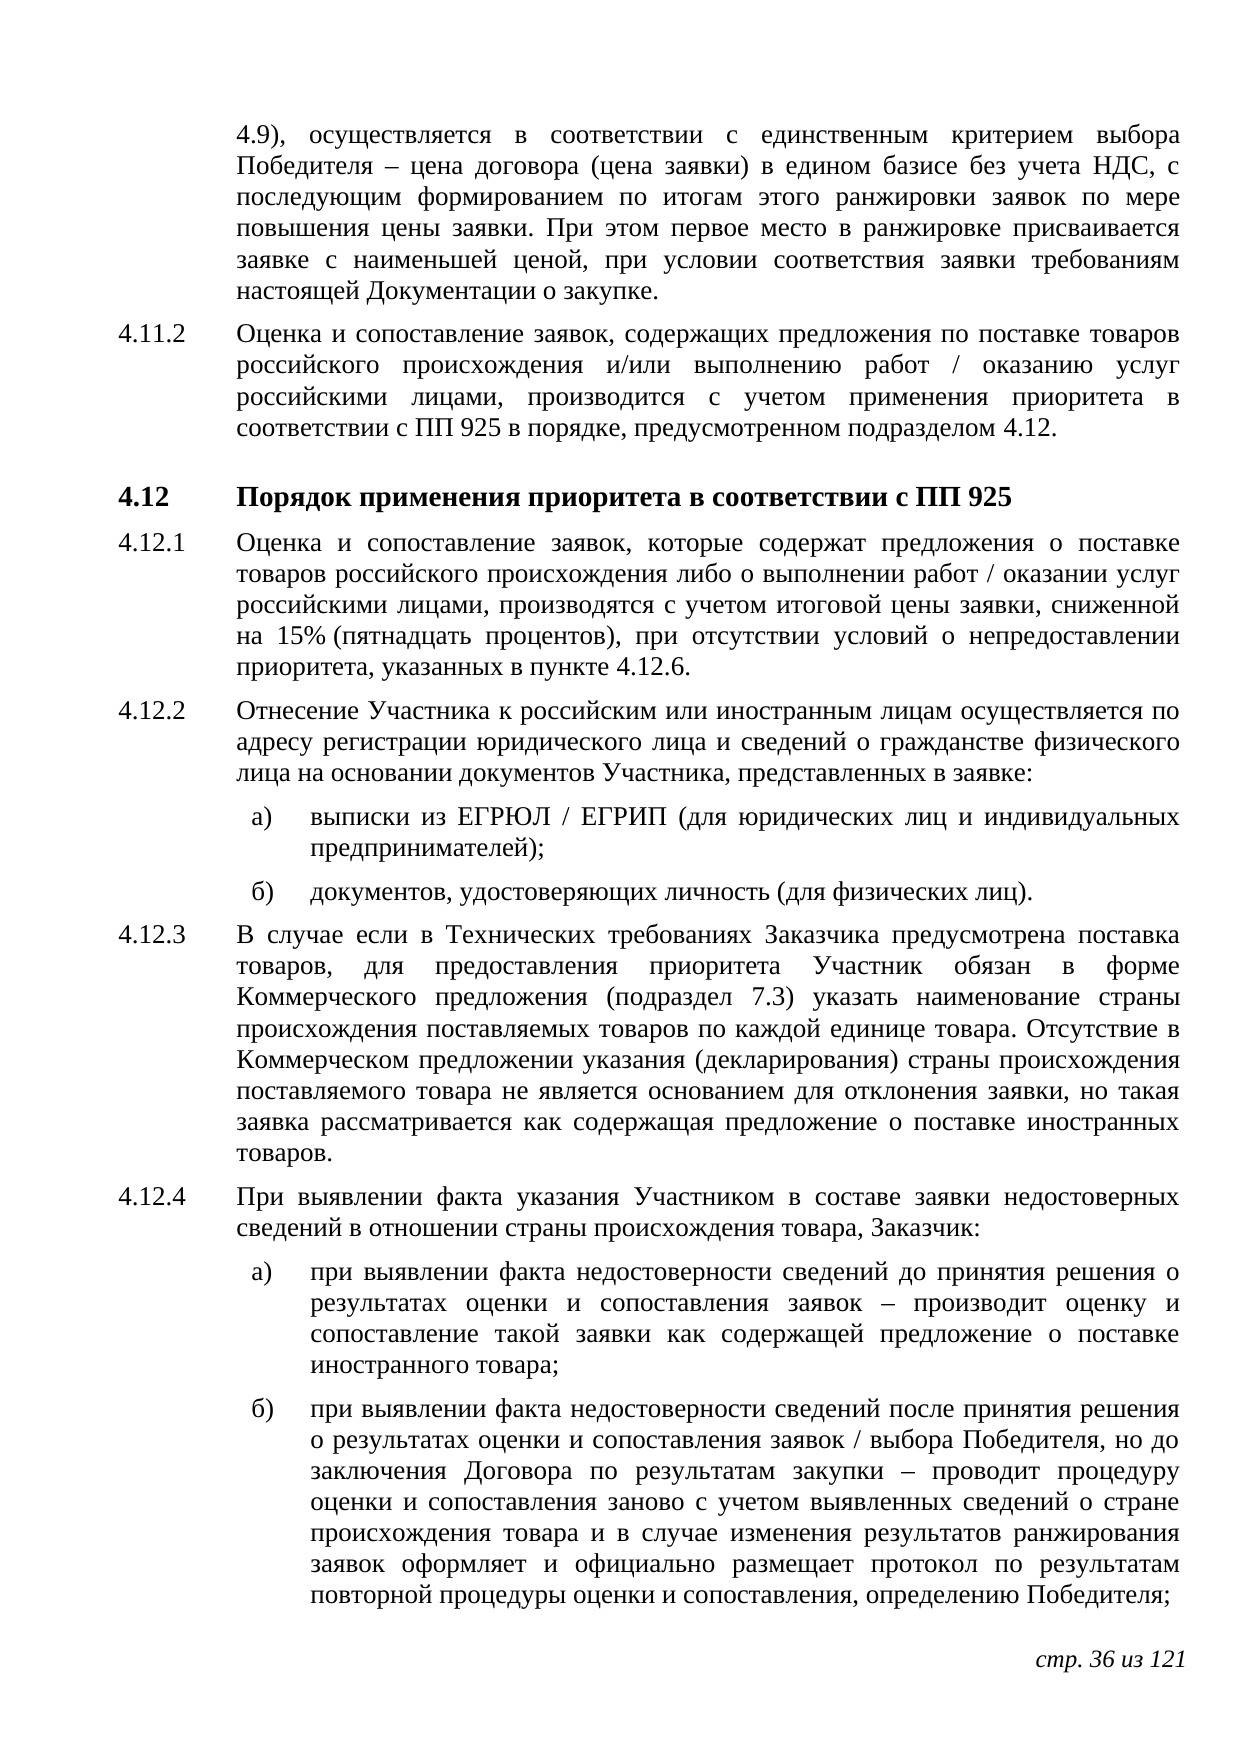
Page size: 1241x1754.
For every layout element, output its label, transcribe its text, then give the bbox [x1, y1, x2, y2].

text В случае если в Технических требованиях Заказчика предусмотрена поставка товаров, для предоставления приоритета Участник обязан в форме Коммерческого предложения (подраздел 7.3) указать наименование страны происхождения поставляемых товаров по каждой единице товара. Отсутствие в Коммерческом предложении указания (декларирования) страны происхождения поставляемого товара не является основанием для отклонения заявки, но такая заявка рассматривается как содержащая предложение о поставке иностранных товаров. [118, 918, 1181, 1167]
text при выявлении факта недостоверности сведений до принятия решения о результатах оценки и сопоставления заявок – производит оценку и сопоставление такой заявки как содержащей предложение о поставке иностранного товара; [251, 1255, 1181, 1379]
text документов, удостоверяющих личность (для физических лиц). [251, 874, 1181, 906]
text Оценка и сопоставление заявок, содержащих предложения по поставке товаров российского происхождения и/или выполнению работ / оказанию услуг российскими лицами, производится с учетом применения приоритета в соответствии с ПП 925 в порядке, предусмотренном подразделом 4.12. [118, 317, 1181, 442]
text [118, 118, 1181, 305]
subtitle Порядок применения приоритета в соответствии с ПП 925 [118, 479, 1181, 513]
text Оценка и сопоставление заявок, которые содержат предложения о поставке товаров российского происхождения либо о выполнении работ / оказании услуг российскими лицами, производятся с учетом итоговой цены заявки, сниженной на 15% (пятнадцать процентов), при отсутствии условий о непредоставлении приоритета, указанных в пункте 4.12.6. [118, 526, 1181, 681]
text При выявлении факта указания Участником в составе заявки недостоверных сведений в отношении страны происхождения товара, Заказчик: [118, 1180, 1181, 1242]
text Отнесение Участника к российским или иностранным лицам осуществляется по адресу регистрации юридического лица и сведений о гражданстве физического лица на основании документов Участника, представленных в заявке: [118, 694, 1181, 787]
text при выявлении факта недостоверности сведений после принятия решения о результатах оценки и сопоставления заявок / выбора Победителя, но до заключения Договора по результатам закупки – проводит процедуру оценки и сопоставления заново с учетом выявленных сведений о стране происхождения товара и в случае изменения результатов ранжирования заявок оформляет и официально размещает протокол по результатам повторной процедуры оценки и сопоставления, определению Победителя; [251, 1392, 1181, 1610]
text выписки из ЕГРЮЛ / ЕГРИП (для юридических лиц и индивидуальных предпринимателей); [251, 800, 1181, 862]
